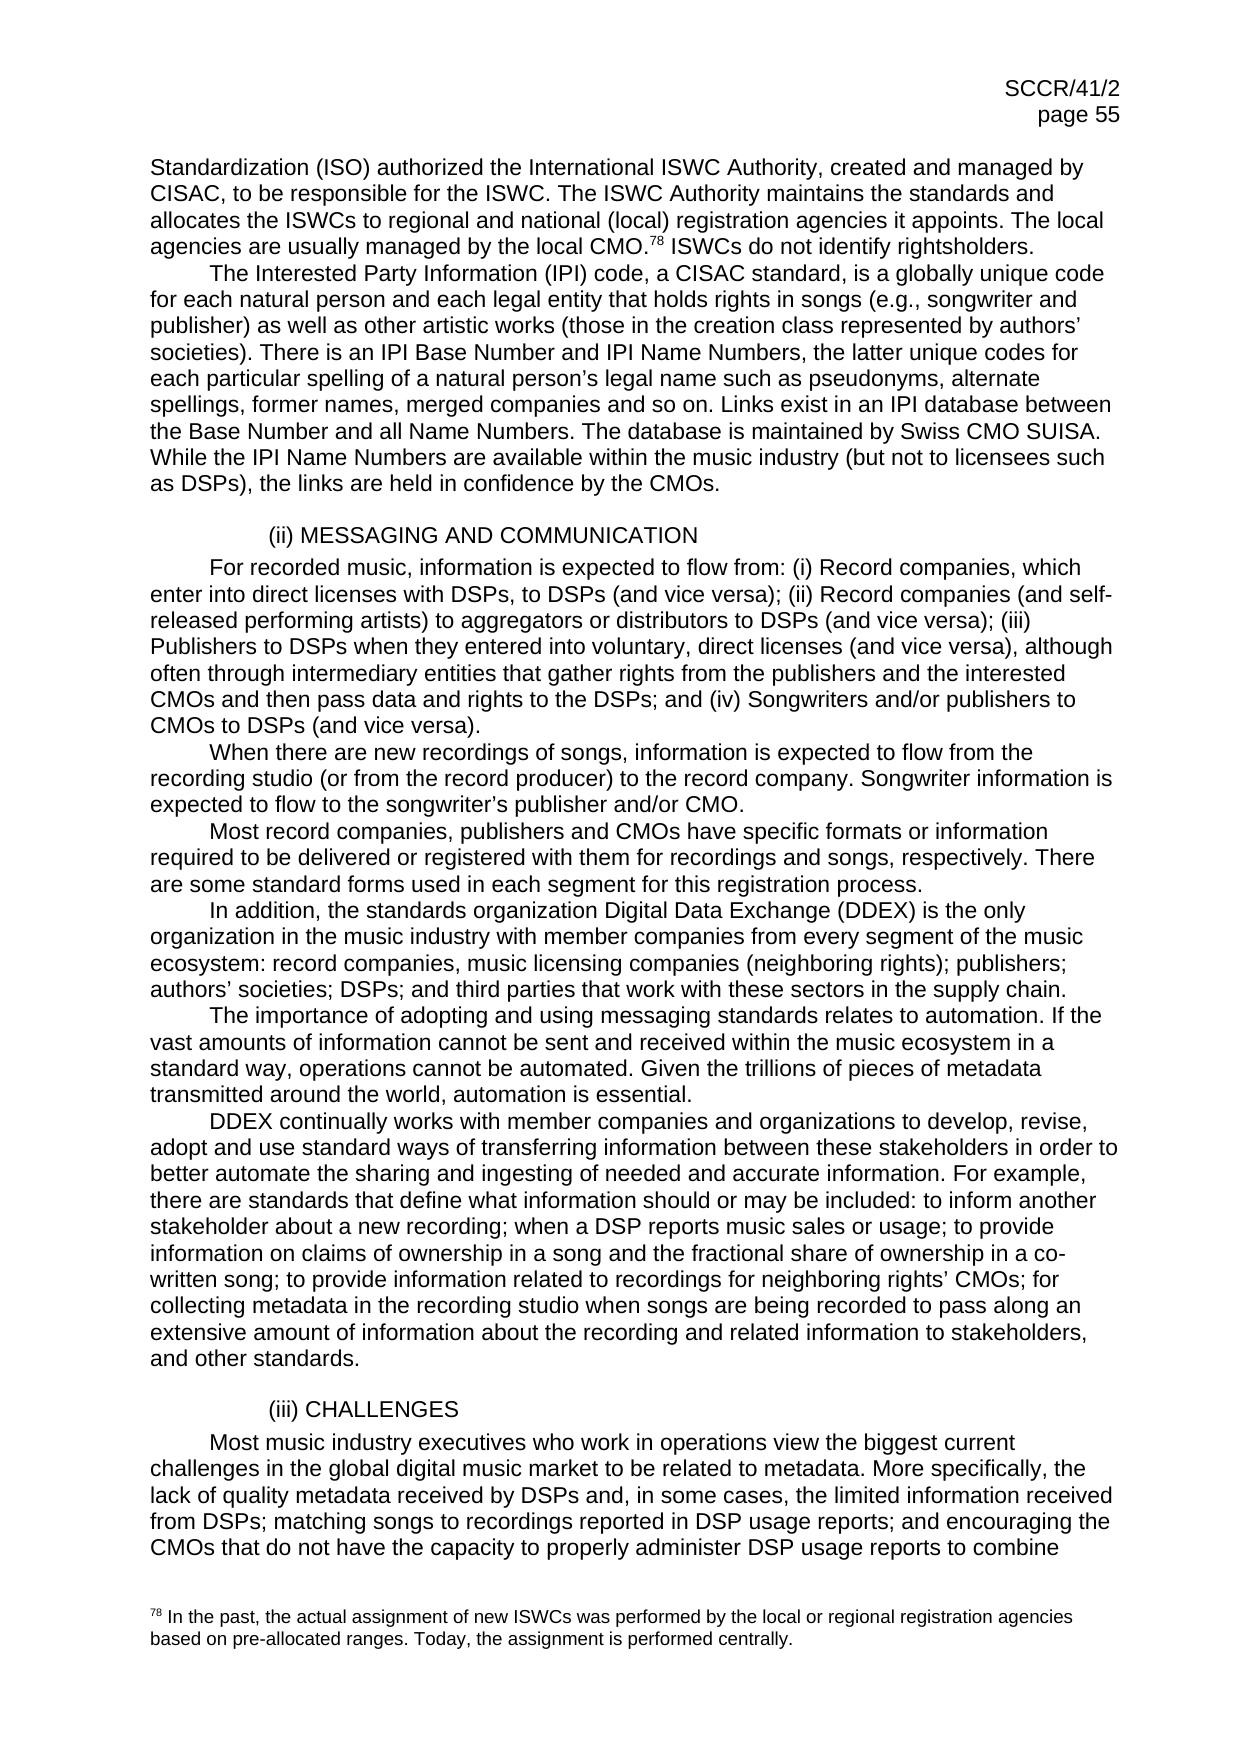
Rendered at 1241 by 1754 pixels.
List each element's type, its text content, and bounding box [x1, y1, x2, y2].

text In addition, the standards organization Digital Data Exchange (DDEX) is the only organization in the music industry with member companies from every segment of the music ecosystem: record companies, music licensing companies (neighboring rights); publishers; authors’ societies; DSPs; and third parties that work with these sectors in the supply chain. [150, 897, 1120, 1002]
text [150, 1429, 1120, 1561]
text DDEX continually works with member companies and organizations to develop, revise, adopt and use standard ways of transferring information between these stakeholders in order to better automate the sharing and ingesting of needed and accurate information. For example, there are standards that define what information should or may be included: to inform another stakeholder about a new recording; when a DSP reports music sales or usage; to provide information on claims of ownership in a song and the fractional share of ownership in a co-written song; to provide information related to recordings for neighboring rights’ CMOs; for collecting metadata in the recording studio when songs are being recorded to pass along an extensive amount of information about the recording and related information to stakeholders, and other standards. [150, 1108, 1120, 1371]
subtitle (iii) CHALLENGES [150, 1396, 1120, 1423]
text When there are new recordings of songs, information is expected to flow from the recording studio (or from the record producer) to the record company. Songwriter information is expected to flow to the songwriter’s publisher and/or CMO. [150, 739, 1120, 818]
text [150, 154, 1120, 259]
text For recorded music, information is expected to flow from: (i) Record companies, which enter into direct licenses with DSPs, to DSPs (and vice versa); (ii) Record companies (and self-released performing artists) to aggregators or distributors to DSPs (and vice versa); (iii) Publishers to DSPs when they entered into voluntary, direct licenses (and vice versa), although often through intermediary entities that gather rights from the publishers and the interested CMOs and then pass data and rights to the DSPs; and (iv) Songwriters and/or publishers to CMOs to DSPs (and vice versa). [150, 554, 1120, 739]
text Most record companies, publishers and CMOs have specific formats or information required to be delivered or registered with them for recordings and songs, respectively. There are some standard forms used in each segment for this registration process. [150, 818, 1120, 897]
text The Interested Party Information (IPI) code, a CISAC standard, is a globally unique code for each natural person and each legal entity that holds rights in songs (e.g., songwriter and publisher) as well as other artistic works (those in the creation class represented by authors’ societies). There is an IPI Base Number and IPI Name Numbers, the latter unique codes for each particular spelling of a natural person’s legal name such as pseudonyms, alternate spellings, former names, merged companies and so on. Links exist in an IPI database between the Base Number and all Name Numbers. The database is maintained by Swiss CMO SUISA. While the IPI Name Numbers are available within the music industry (but not to licensees such as DSPs), the links are held in confidence by the CMOs. [150, 259, 1120, 497]
text The importance of adopting and using messaging standards relates to automation. If the vast amounts of information cannot be sent and received within the music ecosystem in a standard way, operations cannot be automated. Given the trillions of pieces of metadata transmitted around the world, automation is essential. [150, 1002, 1120, 1108]
subtitle (ii) MESSAGING AND COMMUNICATION [150, 522, 1120, 548]
